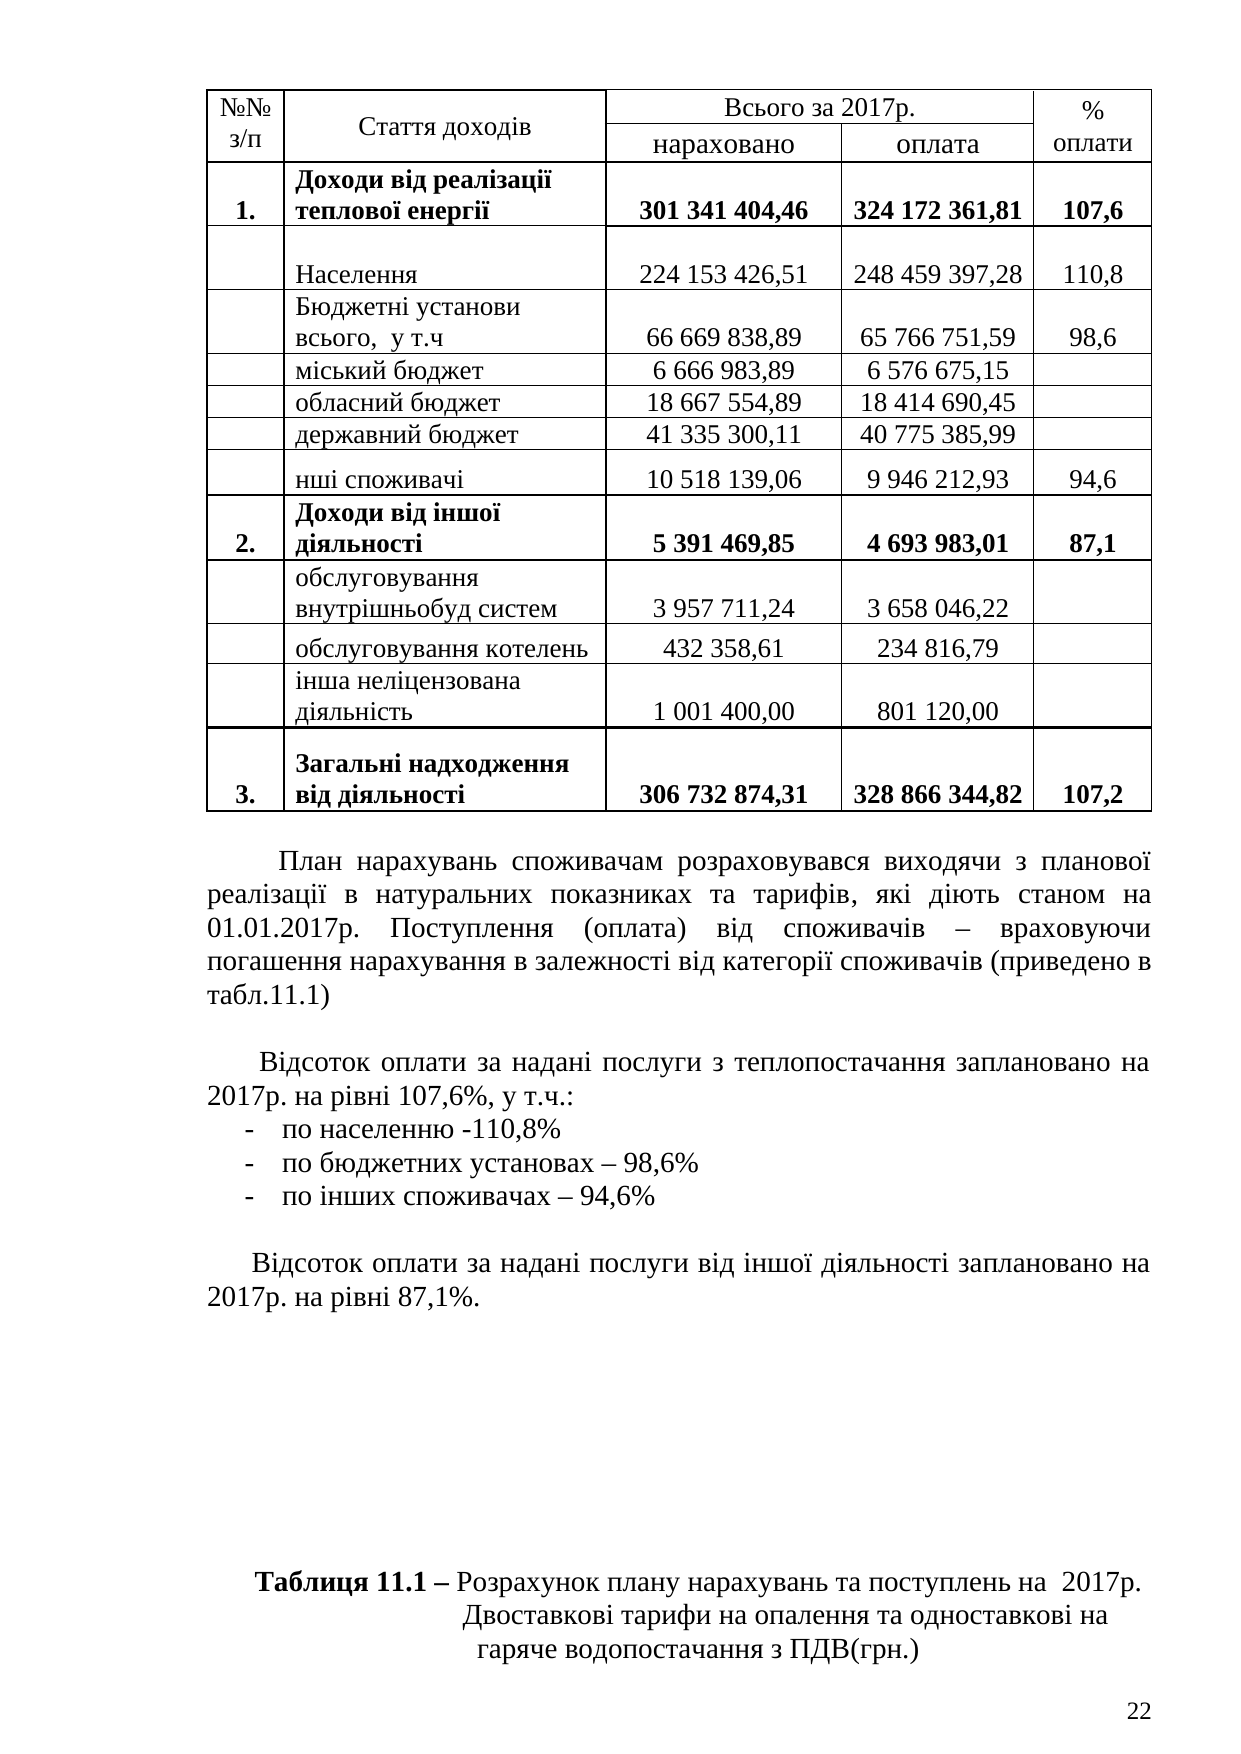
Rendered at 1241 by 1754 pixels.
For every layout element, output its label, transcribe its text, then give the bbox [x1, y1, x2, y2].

table_cell 107,2 [1034, 729, 1151, 809]
table_cell Загальні надходження від діяльності [285, 729, 605, 809]
table_cell 110,8 [1034, 227, 1151, 289]
table_cell 432 358,61 [607, 624, 841, 663]
table_cell 801 120,00 [842, 664, 1033, 726]
table_cell інша неліцензована діяльність [285, 664, 605, 726]
table_header Стаття доходів [285, 91, 605, 161]
text Таблиця 11.1 – Розрахунок плану нарахувань та поступлень на 2017р. [244, 1564, 1152, 1597]
table_cell 18 667 554,89 [607, 386, 841, 417]
table_cell [1034, 386, 1151, 417]
table_cell [208, 664, 283, 726]
table_cell [208, 290, 283, 353]
table_cell 94,6 [1034, 450, 1151, 494]
table_cell [1034, 418, 1151, 449]
text Відсоток оплати за надані послуги з теплопостачання заплановано на 2017р. на рівні 107,6%, у т.ч.: [207, 1044, 1152, 1111]
table_cell 18 414 690,45 [842, 386, 1033, 417]
list по населенню -110,8% [244, 1111, 1152, 1145]
table_header Всього за 2017р. [607, 90, 1033, 123]
table_cell [1034, 354, 1151, 385]
table_cell 306 732 874,31 [607, 729, 841, 809]
text План нарахувань споживачам розраховувався виходячи з планової реалізації в натуральних показниках та тарифів, які діють станом на 01.01.2017р. Поступлення (оплата) від споживачів – враховуючи погашення нарахування в залежності від категорії споживачів (приведено в табл.11.1) [207, 843, 1152, 1011]
table_cell 41 335 300,11 [607, 418, 841, 449]
table_cell 1 001 400,00 [607, 664, 841, 726]
table_cell нші споживачі [285, 450, 605, 494]
table_cell 6 576 675,15 [842, 354, 1033, 385]
table_cell міський бюджет [285, 354, 605, 385]
table_cell 65 766 751,59 [842, 290, 1033, 353]
table_cell [208, 561, 283, 623]
table_cell оплата [842, 124, 1033, 161]
table_cell обласний бюджет [285, 386, 605, 417]
table_cell [1034, 561, 1151, 623]
table_header % оплати [1034, 90, 1151, 161]
table_cell обслуговування котелень [285, 624, 605, 663]
table_cell 87,1 [1034, 496, 1151, 559]
list по бюджетних установах – 98,6% [244, 1145, 1152, 1178]
table_cell 301 341 404,46 [607, 163, 841, 225]
table_cell [1034, 624, 1151, 663]
table_cell Доходи від іншої діяльності [285, 496, 605, 559]
table_header №№ з/п [208, 91, 283, 161]
table_cell 248 459 397,28 [842, 227, 1033, 289]
table_cell 4 693 983,01 [842, 496, 1033, 559]
table_cell [208, 226, 283, 289]
table_cell 224 153 426,51 [607, 227, 841, 289]
table_cell 1. [208, 163, 283, 225]
list по інших споживачах – 94,6% [244, 1178, 1152, 1212]
text Відсоток оплати за надані послуги від іншої діяльності заплановано на 2017р. на рівні 87,1%. [207, 1245, 1152, 1312]
table_cell 324 172 361,81 [842, 163, 1033, 225]
table_cell Бюджетні установи всього, у т.ч [285, 290, 605, 353]
table_cell [1034, 664, 1151, 726]
table_cell [208, 624, 283, 663]
table_cell [208, 418, 283, 449]
table_cell 328 866 344,82 [842, 729, 1033, 809]
table_cell 6 666 983,89 [607, 354, 841, 385]
table_cell 10 518 139,06 [607, 450, 841, 494]
table_cell 3 957 711,24 [607, 561, 841, 623]
table_cell обслуговування внутрішньобуд систем [285, 561, 605, 623]
table_cell 40 775 385,99 [842, 418, 1033, 449]
table_cell Населення [285, 226, 605, 289]
table_cell державний бюджет [285, 418, 605, 449]
table_cell [208, 386, 283, 417]
table_cell [208, 354, 283, 385]
table_cell 3 658 046,22 [842, 561, 1033, 623]
table_cell 2. [208, 496, 283, 559]
table_cell 66 669 838,89 [607, 290, 841, 353]
table_cell [208, 450, 283, 494]
table_cell 107,6 [1034, 163, 1151, 225]
table_cell 3. [208, 729, 283, 809]
table_cell нараховано [607, 124, 841, 161]
table_cell 234 816,79 [842, 624, 1033, 663]
table_cell 5 391 469,85 [607, 496, 841, 559]
text Двоставкові тарифи на опалення та одноставкові на гаряче водопостачання з ПДВ(грн.) [244, 1597, 1152, 1664]
table_cell 9 946 212,93 [842, 450, 1033, 494]
table_cell Доходи від реалізації теплової енергії [285, 163, 605, 225]
table_cell 98,6 [1034, 290, 1151, 353]
